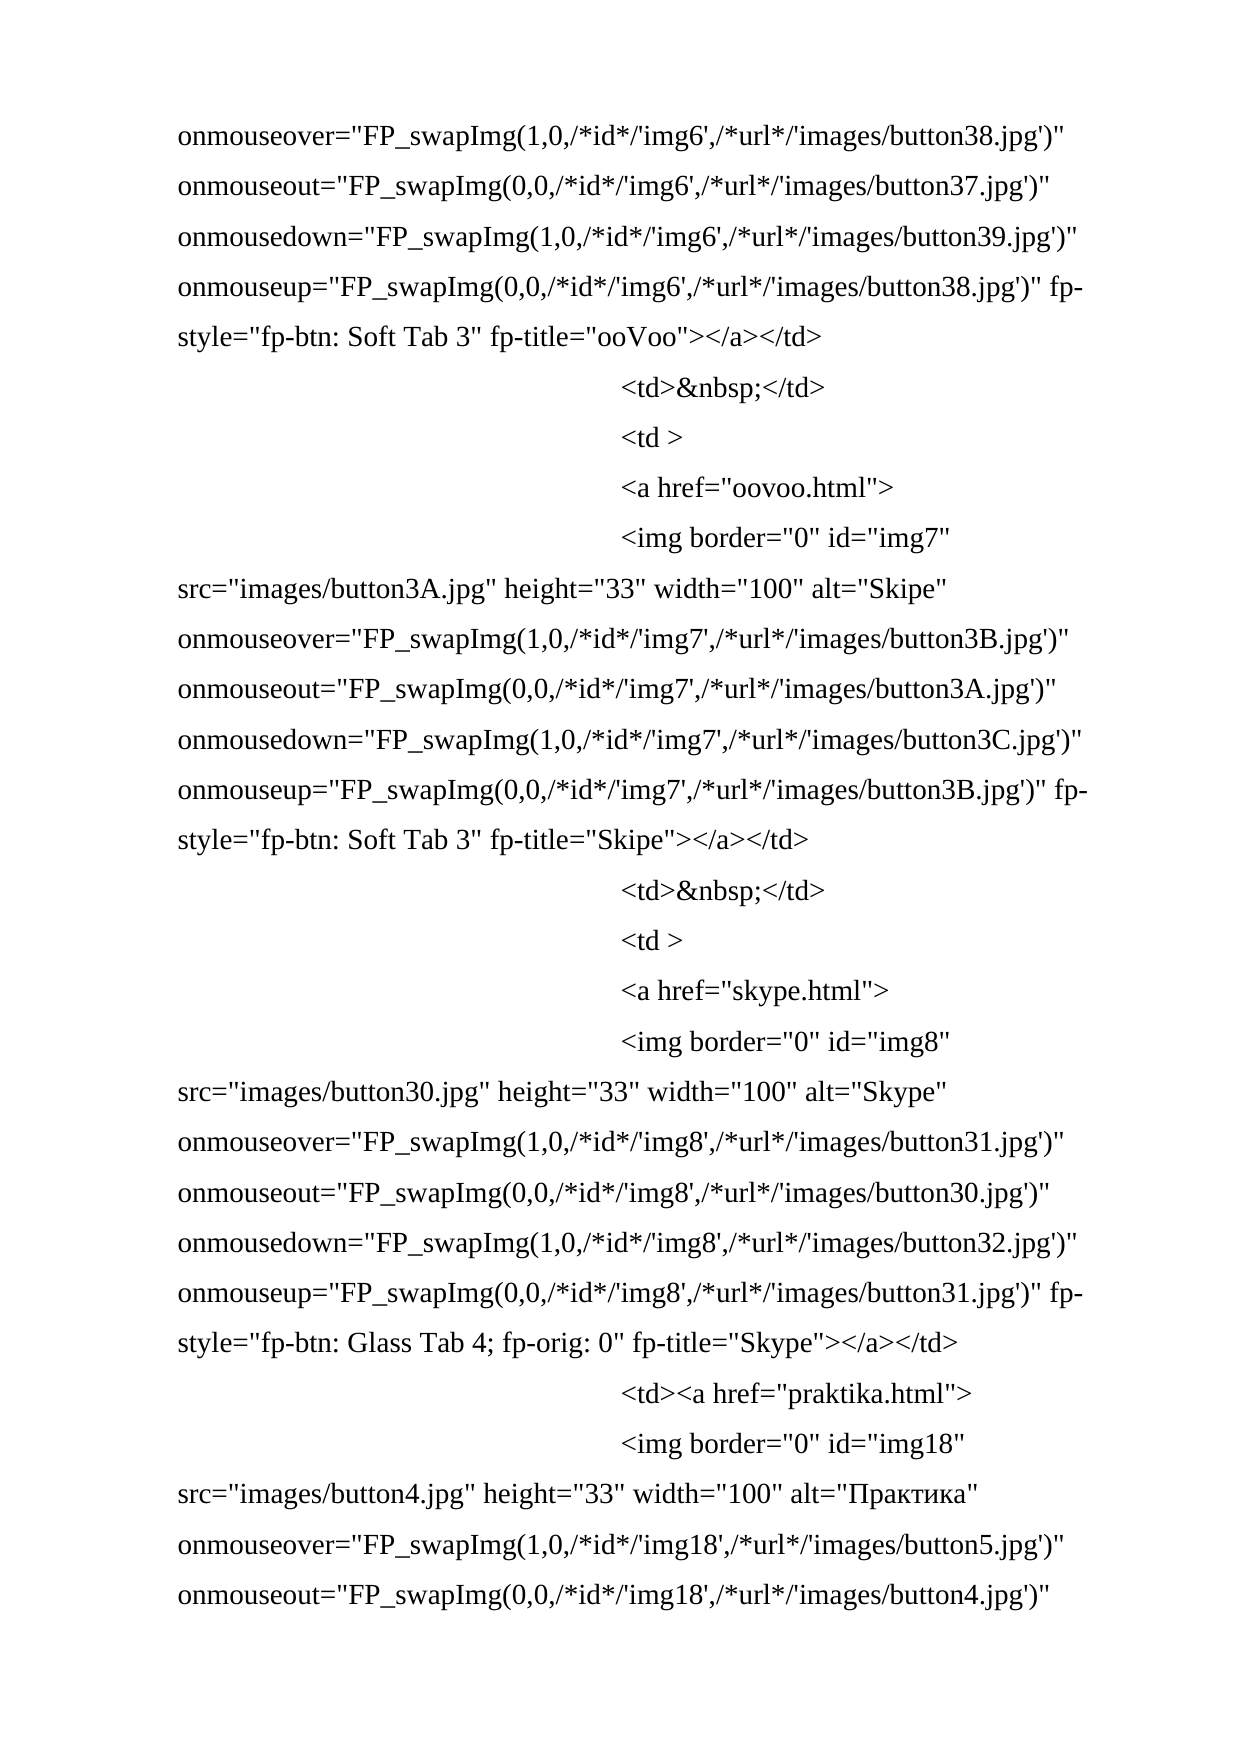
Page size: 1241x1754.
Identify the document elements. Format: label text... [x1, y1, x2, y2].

text <img border="0" id="img8" src="images/button30.jpg" height="33" width="100" alt="Skype" onmouseover="FP_swapImg(1,0,/*id*/'img8',/*url*/'images/button31.jpg')" onmouseout="FP_swapImg(0,0,/*id*/'img8',/*url*/'images/button30.jpg')" onmousedown="FP_swapImg(1,0,/*id*/'img8',/*url*/'images/button32.jpg')" onmouseup="FP_swapImg(0,0,/*id*/'img8',/*url*/'images/button31.jpg')" fp-style="fp-btn: Glass Tab 4; fp-orig: 0" fp-title="Skype"></a></td> [177, 1024, 1152, 1359]
text <td > [177, 923, 1152, 957]
text <a href="oovoo.html"> [177, 470, 1152, 504]
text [177, 1426, 1152, 1611]
text <td > [177, 420, 1152, 453]
text <img border="0" id="img7" src="images/button3A.jpg" height="33" width="100" alt="Skipe" onmouseover="FP_swapImg(1,0,/*id*/'img7',/*url*/'images/button3B.jpg')" onmouseout="FP_swapImg(0,0,/*id*/'img7',/*url*/'images/button3A.jpg')" onmousedown="FP_swapImg(1,0,/*id*/'img7',/*url*/'images/button3C.jpg')" onmouseup="FP_swapImg(0,0,/*id*/'img7',/*url*/'images/button3B.jpg')" fp-style="fp-btn: Soft Tab 3" fp-title="Skipe"></a></td> [177, 521, 1152, 856]
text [177, 118, 1152, 353]
text <td>&nbsp;</td> [177, 370, 1152, 403]
text <a href="skype.html"> [177, 973, 1152, 1007]
text <td>&nbsp;</td> [177, 873, 1152, 906]
text <td><a href="praktika.html"> [177, 1376, 1152, 1409]
